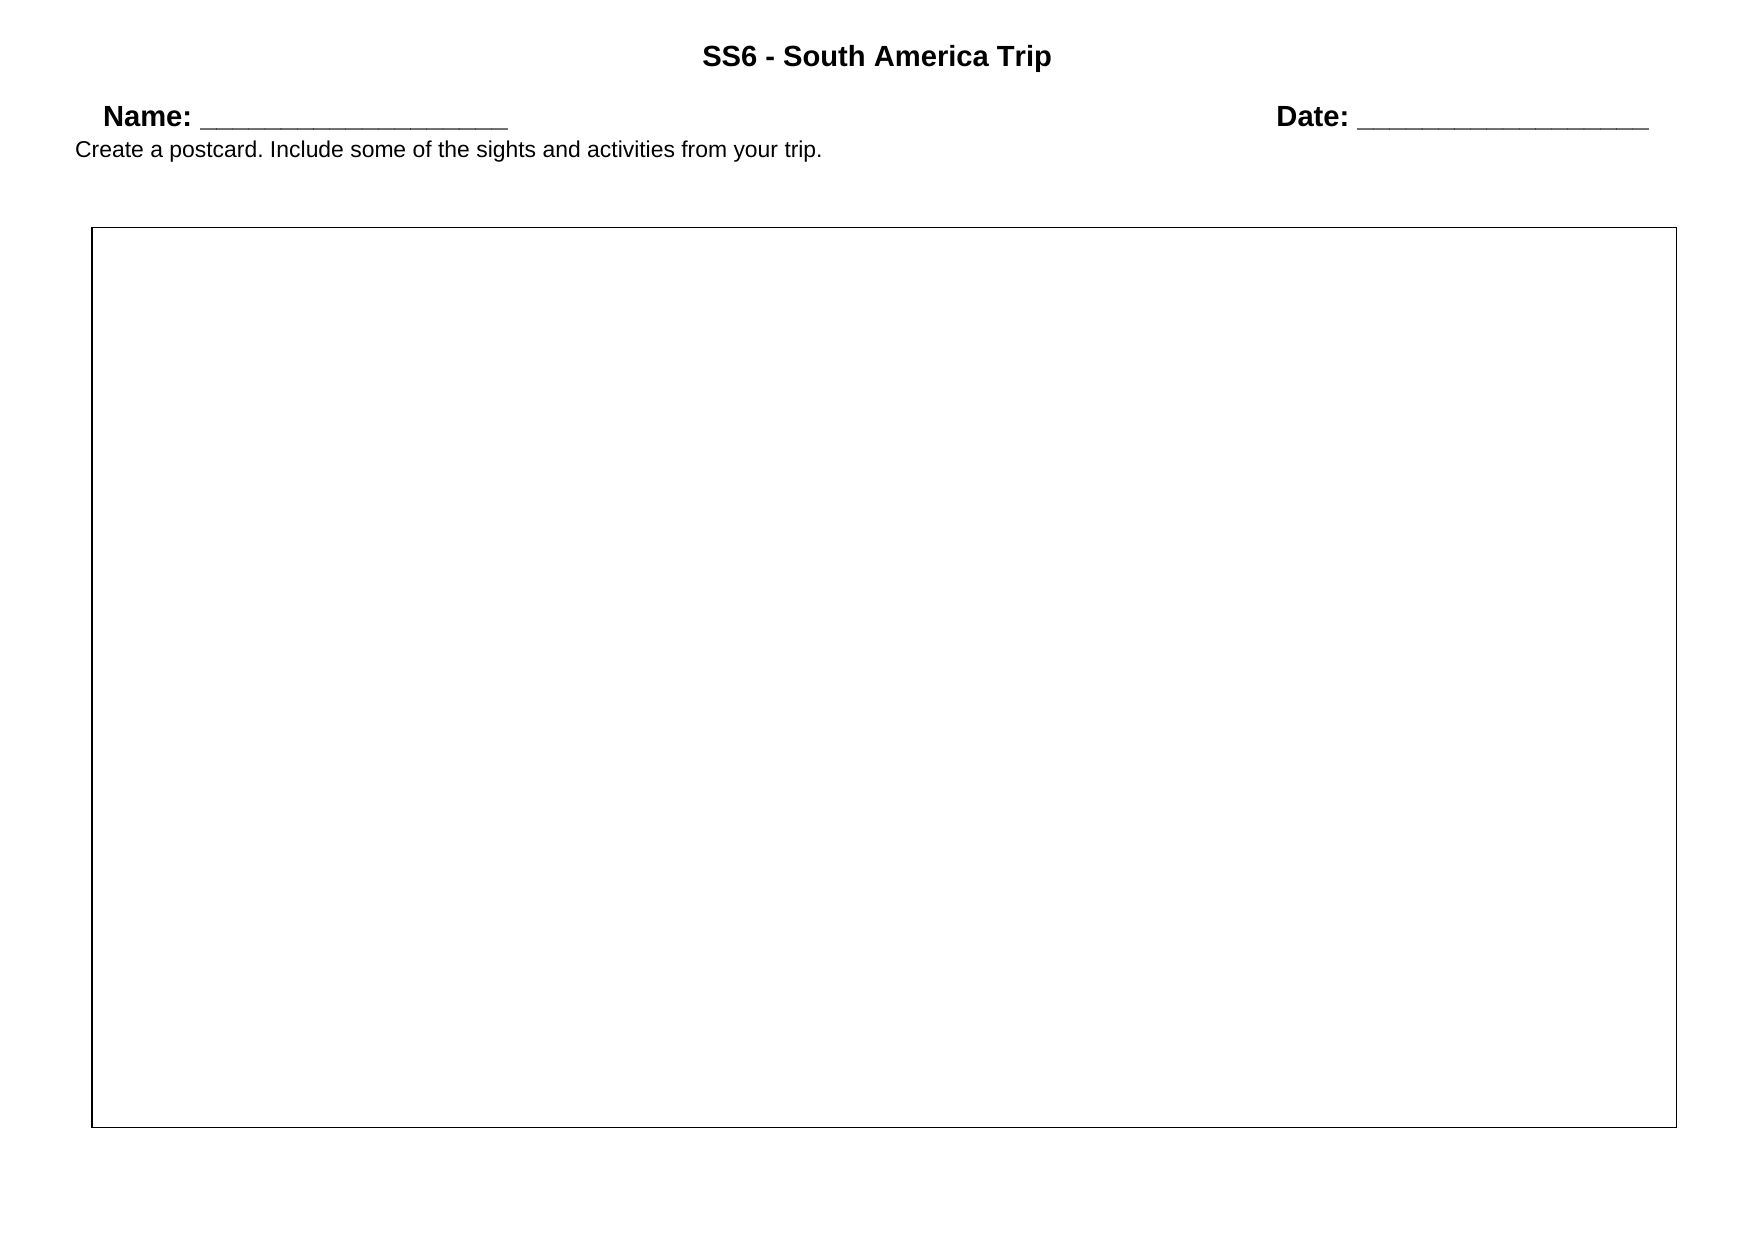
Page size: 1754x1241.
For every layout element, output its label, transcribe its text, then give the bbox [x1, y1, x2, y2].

text Create a postcard. Include some of the sights and activities from your trip. [75, 136, 1679, 163]
